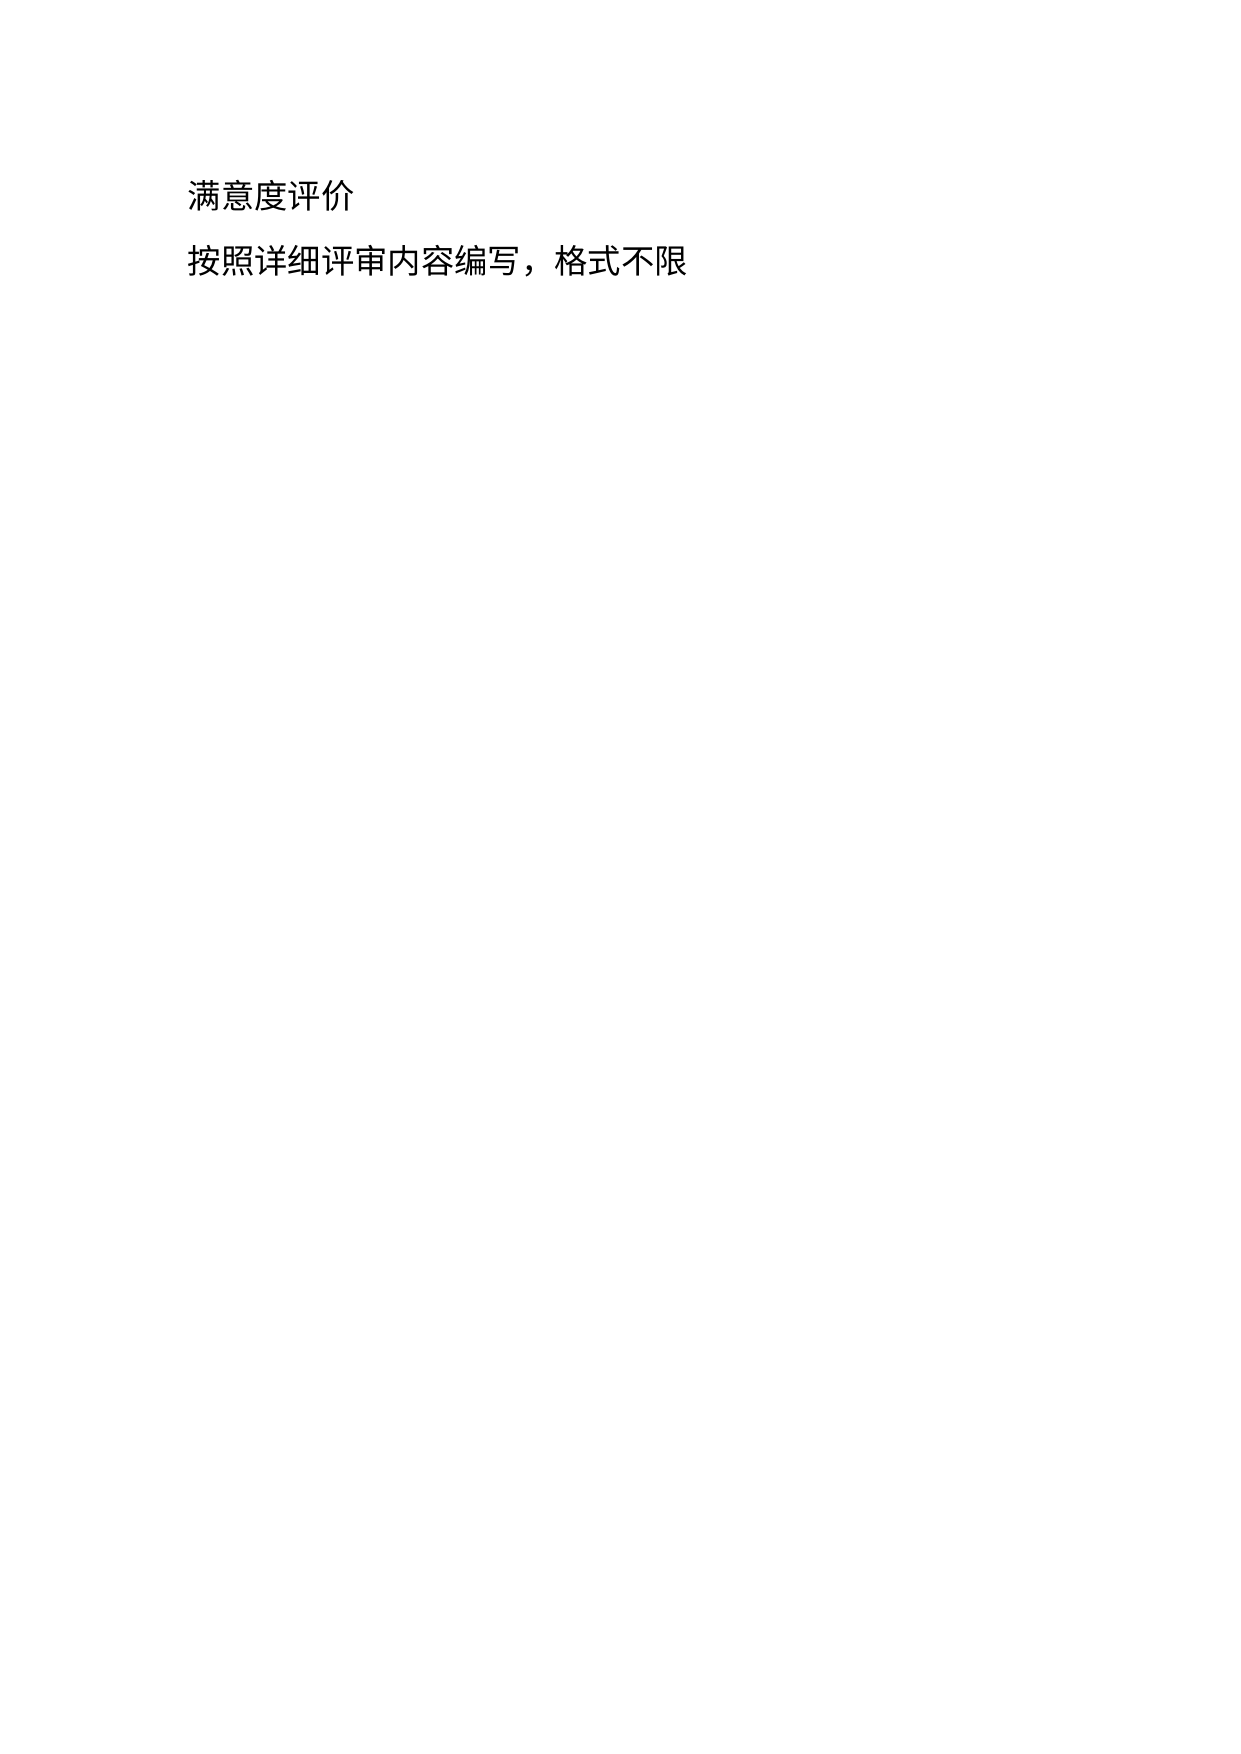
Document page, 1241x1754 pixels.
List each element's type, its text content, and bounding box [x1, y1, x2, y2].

text 按照详细评审内容编写，格式不限 [187, 227, 1053, 292]
text 满意度评价 [187, 162, 1053, 227]
